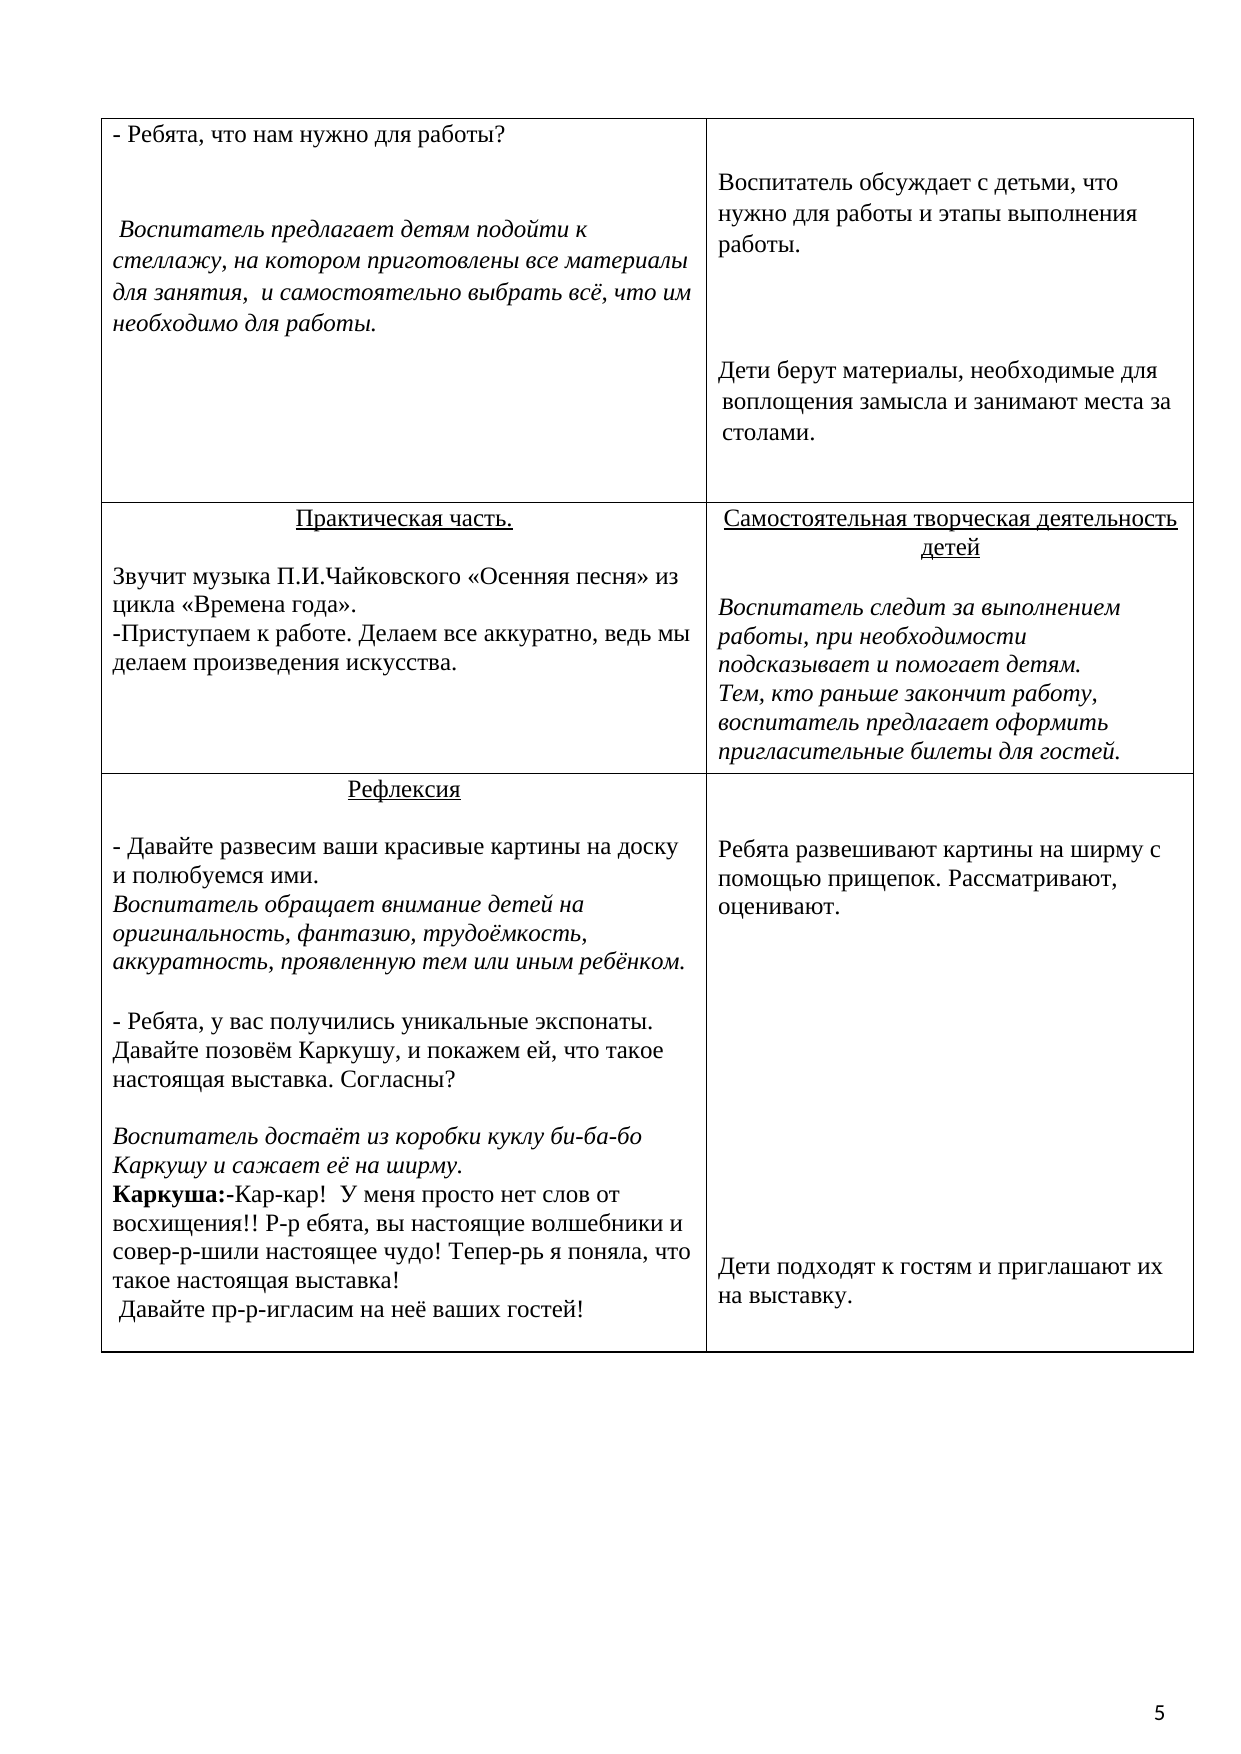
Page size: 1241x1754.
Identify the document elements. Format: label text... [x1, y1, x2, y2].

table_cell Самостоятельная творческая деятельность детей Воспитатель следит за выполнением работы, при необходимости подсказывает и помогает детям. Тем, кто раньше закончит работу, воспитатель предлагает оформить пригласительные билеты для гостей. [707, 503, 1193, 773]
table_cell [102, 119, 706, 502]
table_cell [707, 119, 1193, 502]
table_cell Ребята развешивают картины на ширму с помощью прищепок. Рассматривают, оценивают. Дети подходят к гостям и приглашают их на выставку. [707, 774, 1193, 1351]
table_cell Практическая часть. Звучит музыка П.И.Чайковского «Осенняя песня» из цикла «Времена года». -Приступаем к работе. Делаем все аккуратно, ведь мы делаем произведения искусства. [102, 503, 706, 773]
table_cell Рефлексия - Давайте развесим ваши красивые картины на доску и полюбуемся ими. Воспитатель обращает внимание детей на оригинальность, фантазию, трудоёмкость, аккуратность, проявленную тем или иным ребёнком. - Ребята, у вас получились уникальные экспонаты. Давайте позовём Каркушу, и покажем ей, что такое настоящая выставка. Согласны? Воспитатель достаёт из коробки куклу би-ба-бо Каркушу и сажает её на ширму. Каркуша:-Кар-кар! У меня просто нет слов от восхищения!! Р-р ебята, вы настоящие волшебники и совер-р-шили настоящее чудо! Тепер-рь я поняла, что такое настоящая выставка! Давайте пр-р-игласим на неё ваших гостей! [102, 774, 706, 1351]
